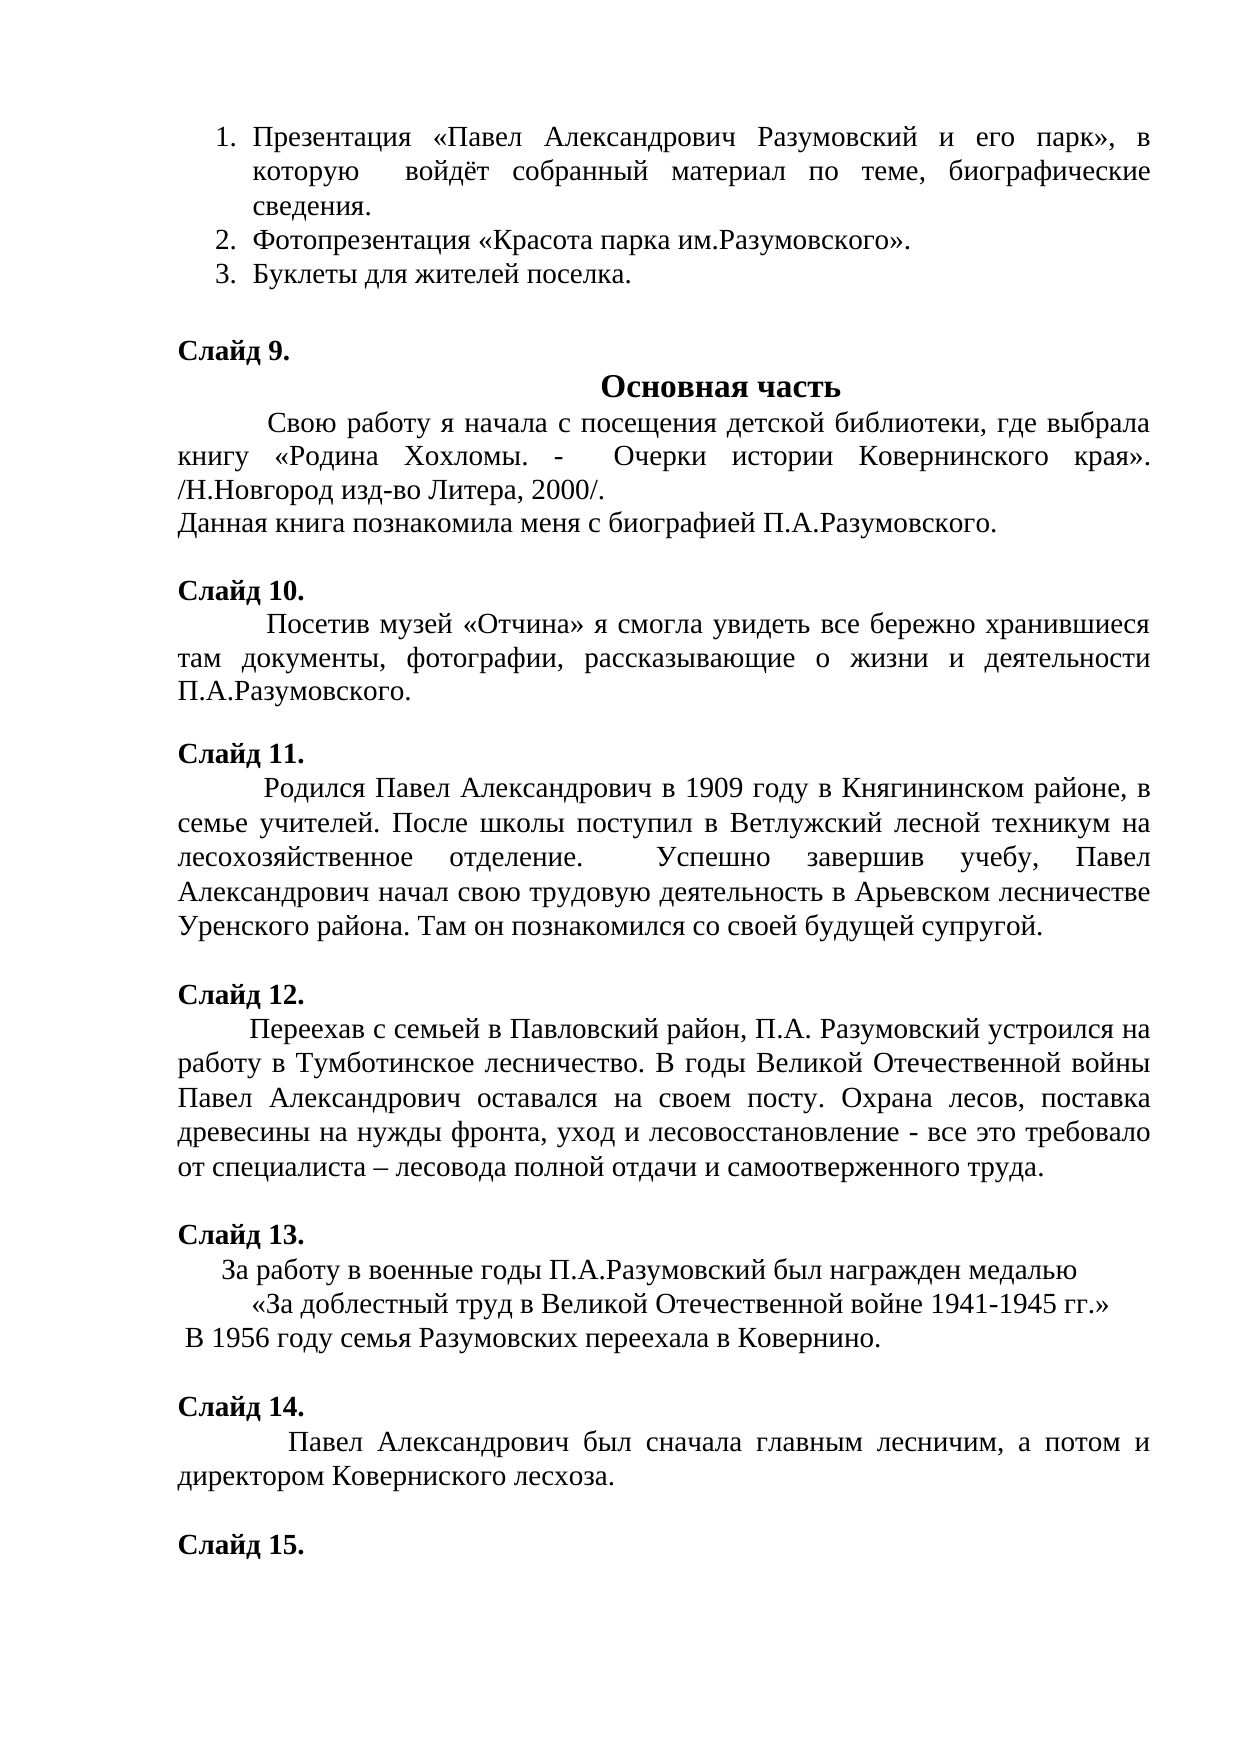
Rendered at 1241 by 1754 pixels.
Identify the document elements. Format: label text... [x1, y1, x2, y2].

text За работу в военные годы П.А.Разумовский был награжден медалью «За доблестный труд в Великой Отечественной войне 1941-1945 гг.» [177, 1251, 1152, 1320]
text Павел Александрович был сначала главным лесничим, а потом и директором Коверниского лесхоза. [177, 1423, 1152, 1492]
text Данная книга познакомила меня с биографией П.А.Разумовского. [177, 506, 1152, 539]
text Основная часть [290, 367, 1152, 405]
text Слайд 11. [177, 736, 1152, 770]
text Слайд 9. [177, 333, 1152, 367]
text Слайд 10. [177, 573, 1152, 606]
text Слайд 14. [177, 1388, 1152, 1423]
text В 1956 году семья Разумовских переехала в Ковернино. [177, 1320, 1152, 1354]
text Слайд 13. [177, 1217, 1152, 1251]
text Слайд 12. [177, 976, 1152, 1010]
text Переехав с семьей в Павловский район, П.А. Разумовский устроился на работу в Тумботинское лесничество. В годы Великой Отечественной войны Павел Александрович оставался на своем посту. Охрана лесов, поставка древесины на нужды фронта, уход и лесовосстановление - все это требовало от специалиста – лесовода полной отдачи и самоотверженного труда. [177, 1010, 1152, 1182]
text Свою работу я начала с посещения детской библиотеки, где выбрала книгу «Родина Хохломы. - Очерки истории Ковернинского края». /Н.Новгород изд-во Литера, 2000/. [177, 405, 1152, 506]
text Посетив музей «Отчина» я смогла увидеть все бережно хранившиеся там документы, фотографии, рассказывающие о жизни и деятельности П.А.Разумовского. [177, 606, 1152, 707]
list Презентация «Павел Александрович Разумовский и его парк», в которую войдёт собранный материал по теме, биографические сведения. [215, 118, 1152, 221]
text Родился Павел Александрович в 1909 году в Княгининском районе, в семье учителей. После школы поступил в Ветлужский лесной техникум на лесохозяйственное отделение. Успешно завершив учебу, Павел Александрович начал свою трудовую деятельность в Арьевском лесничестве Уренского района. Там он познакомился со своей будущей супругой. [177, 770, 1152, 942]
list Фотопрезентация «Красота парка им.Разумовского». [215, 221, 1152, 256]
text Слайд 15. [177, 1526, 1152, 1560]
list Буклеты для жителей поселка. [215, 256, 1152, 290]
